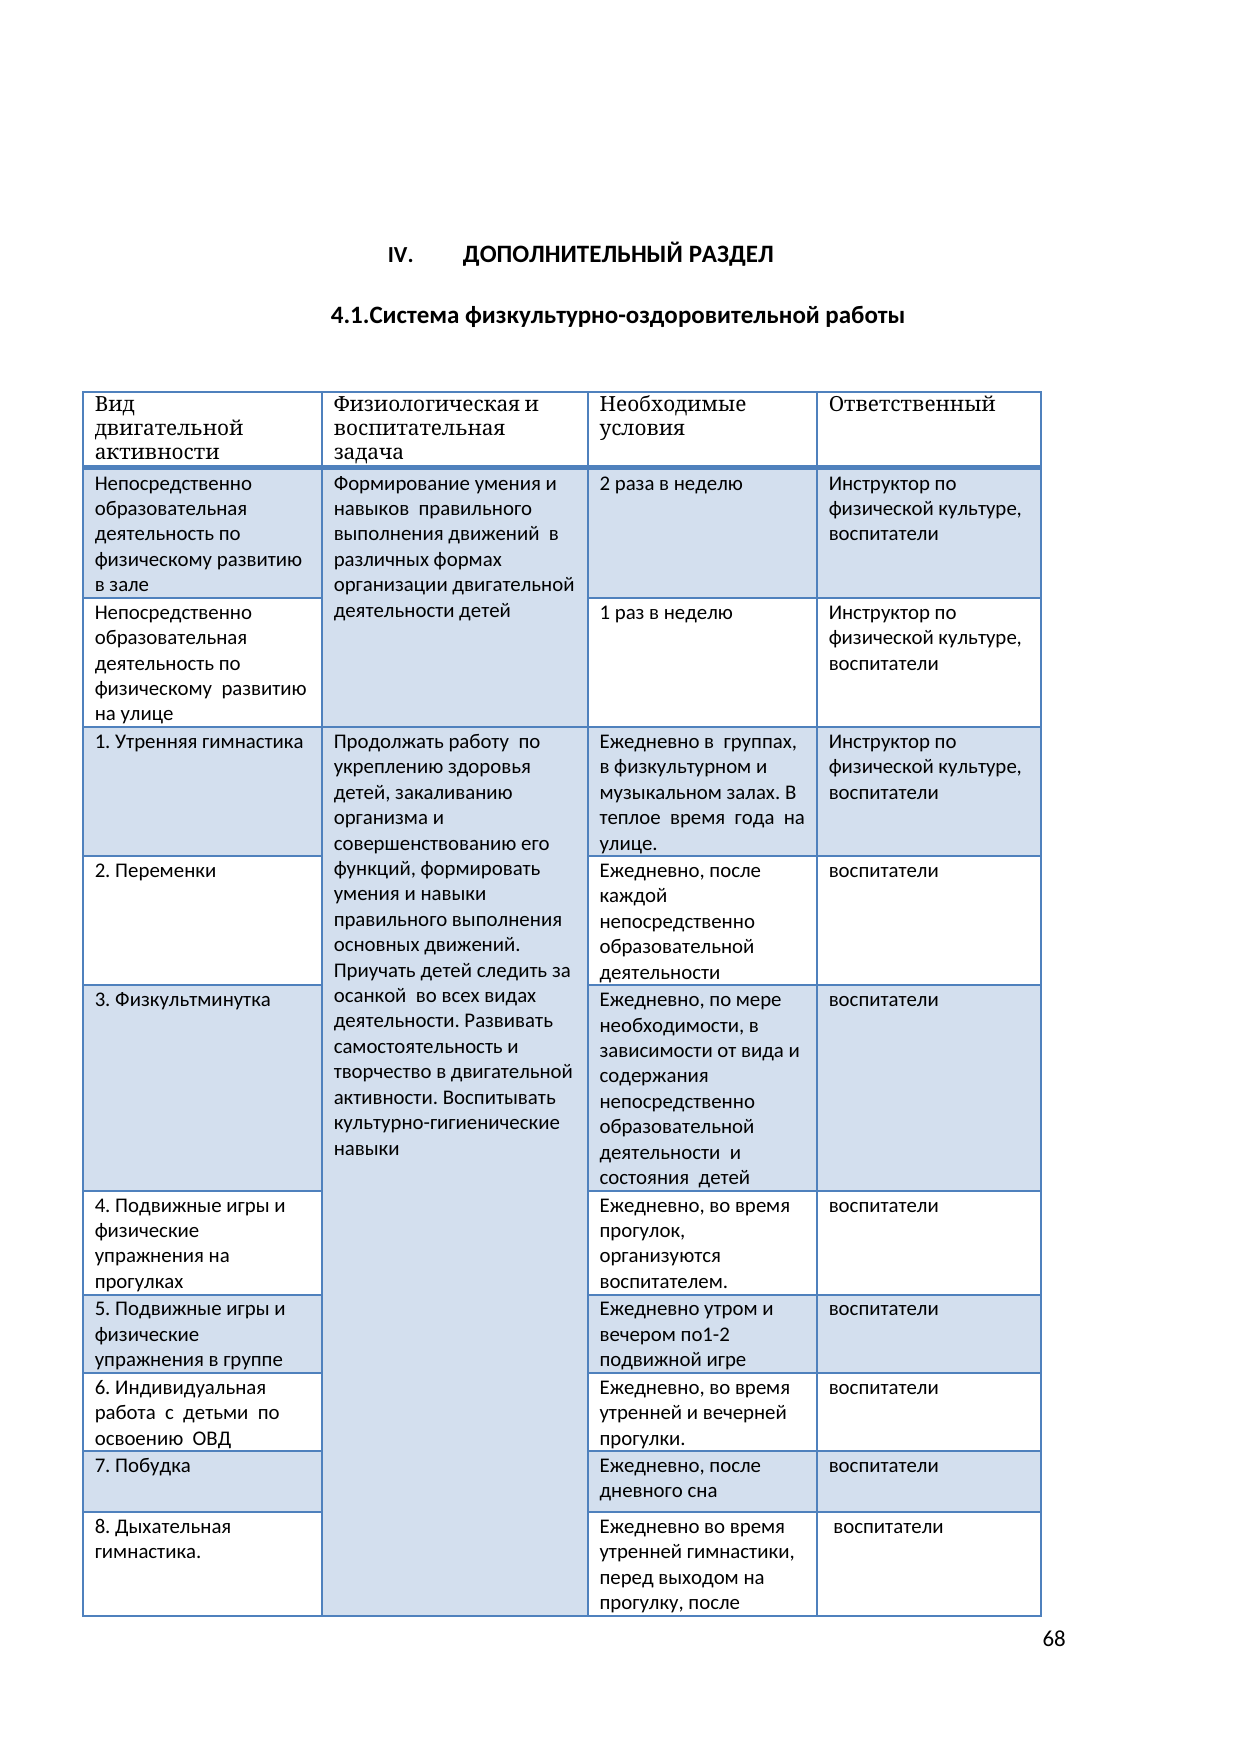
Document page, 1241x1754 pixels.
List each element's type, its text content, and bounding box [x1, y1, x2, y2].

table_cell 3. Физкультминутка [84, 986, 321, 1190]
table_cell 2 раза в неделю [589, 470, 816, 597]
table_cell Непосредственно образовательная деятельность по физическому развитию в зале [84, 470, 321, 597]
table_header Необходимые условия [589, 393, 816, 465]
table_cell Ежедневно утром и вечером по1-2 подвижной игре [589, 1296, 816, 1372]
table_header Ответственный [818, 393, 1040, 465]
table_cell 1 раз в неделю [589, 599, 816, 726]
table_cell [84, 1513, 321, 1615]
table_header Вид двигательной активности [84, 393, 321, 465]
table_cell Инструктор по физической культуре, воспитатели [818, 470, 1040, 597]
table_cell Ежедневно, во время утренней и вечерней прогулки. [589, 1374, 816, 1450]
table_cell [589, 1513, 816, 1615]
table_cell воспитатели [818, 1192, 1040, 1293]
table_cell Непосредственно образовательная деятельность по физическому развитию на улице [84, 599, 321, 726]
table_cell Ежедневно, во время прогулок, организуются воспитателем. [589, 1192, 816, 1293]
table_cell Формирование умения и навыков правильного выполнения движений в различных формах организации двигательной деятельности детей [323, 470, 587, 726]
table_cell воспитатели [818, 1452, 1040, 1511]
list 4.1.Система физкультурно-оздоровительной работы [171, 299, 1065, 330]
list ДОПОЛНИТЕЛЬНЫЙ РАЗДЕЛ [96, 238, 1065, 269]
table_cell 7. Побудка [84, 1452, 321, 1511]
table_cell Ежедневно в группах, в физкультурном и музыкальном залах. В теплое время года на улице. [589, 728, 816, 855]
table_cell воспитатели [818, 1296, 1040, 1372]
table_cell воспитатели [818, 986, 1040, 1190]
table_cell Инструктор по физической культуре, воспитатели [818, 599, 1040, 726]
table_cell воспитатели [818, 857, 1040, 984]
table_cell Ежедневно, после каждой непосредственно образовательной деятельности [589, 857, 816, 984]
table_cell Продолжать работу по укреплению здоровья детей, закаливанию организма и совершенствованию его функций, формировать умения и навыки правильного выполнения основных движений. Приучать детей следить за осанкой во всех видах деятельности. Развивать самостоятельность и творчество в двигательной активности. Воспитывать культурно-гигиенические навыки [323, 728, 587, 1615]
table_cell Ежедневно, по мере необходимости, в зависимости от вида и содержания непосредственно образовательной деятельности и состояния детей [589, 986, 816, 1190]
table_cell 4. Подвижные игры и физические упражнения на прогулках [84, 1192, 321, 1293]
table_cell Инструктор по физической культуре, воспитатели [818, 728, 1040, 855]
table_cell воспитатели [818, 1374, 1040, 1450]
table_header Физиологическая и воспитательная задача [323, 393, 587, 465]
table_cell 5. Подвижные игры и физические упражнения в группе [84, 1296, 321, 1372]
table_cell 1. Утренняя гимнастика [84, 728, 321, 855]
table_cell воспитатели [818, 1513, 1040, 1615]
table_cell 6. Индивидуальная работа с детьми по освоению ОВД [84, 1374, 321, 1450]
table_cell 2. Переменки [84, 857, 321, 984]
table_cell Ежедневно, после дневного сна [589, 1452, 816, 1511]
